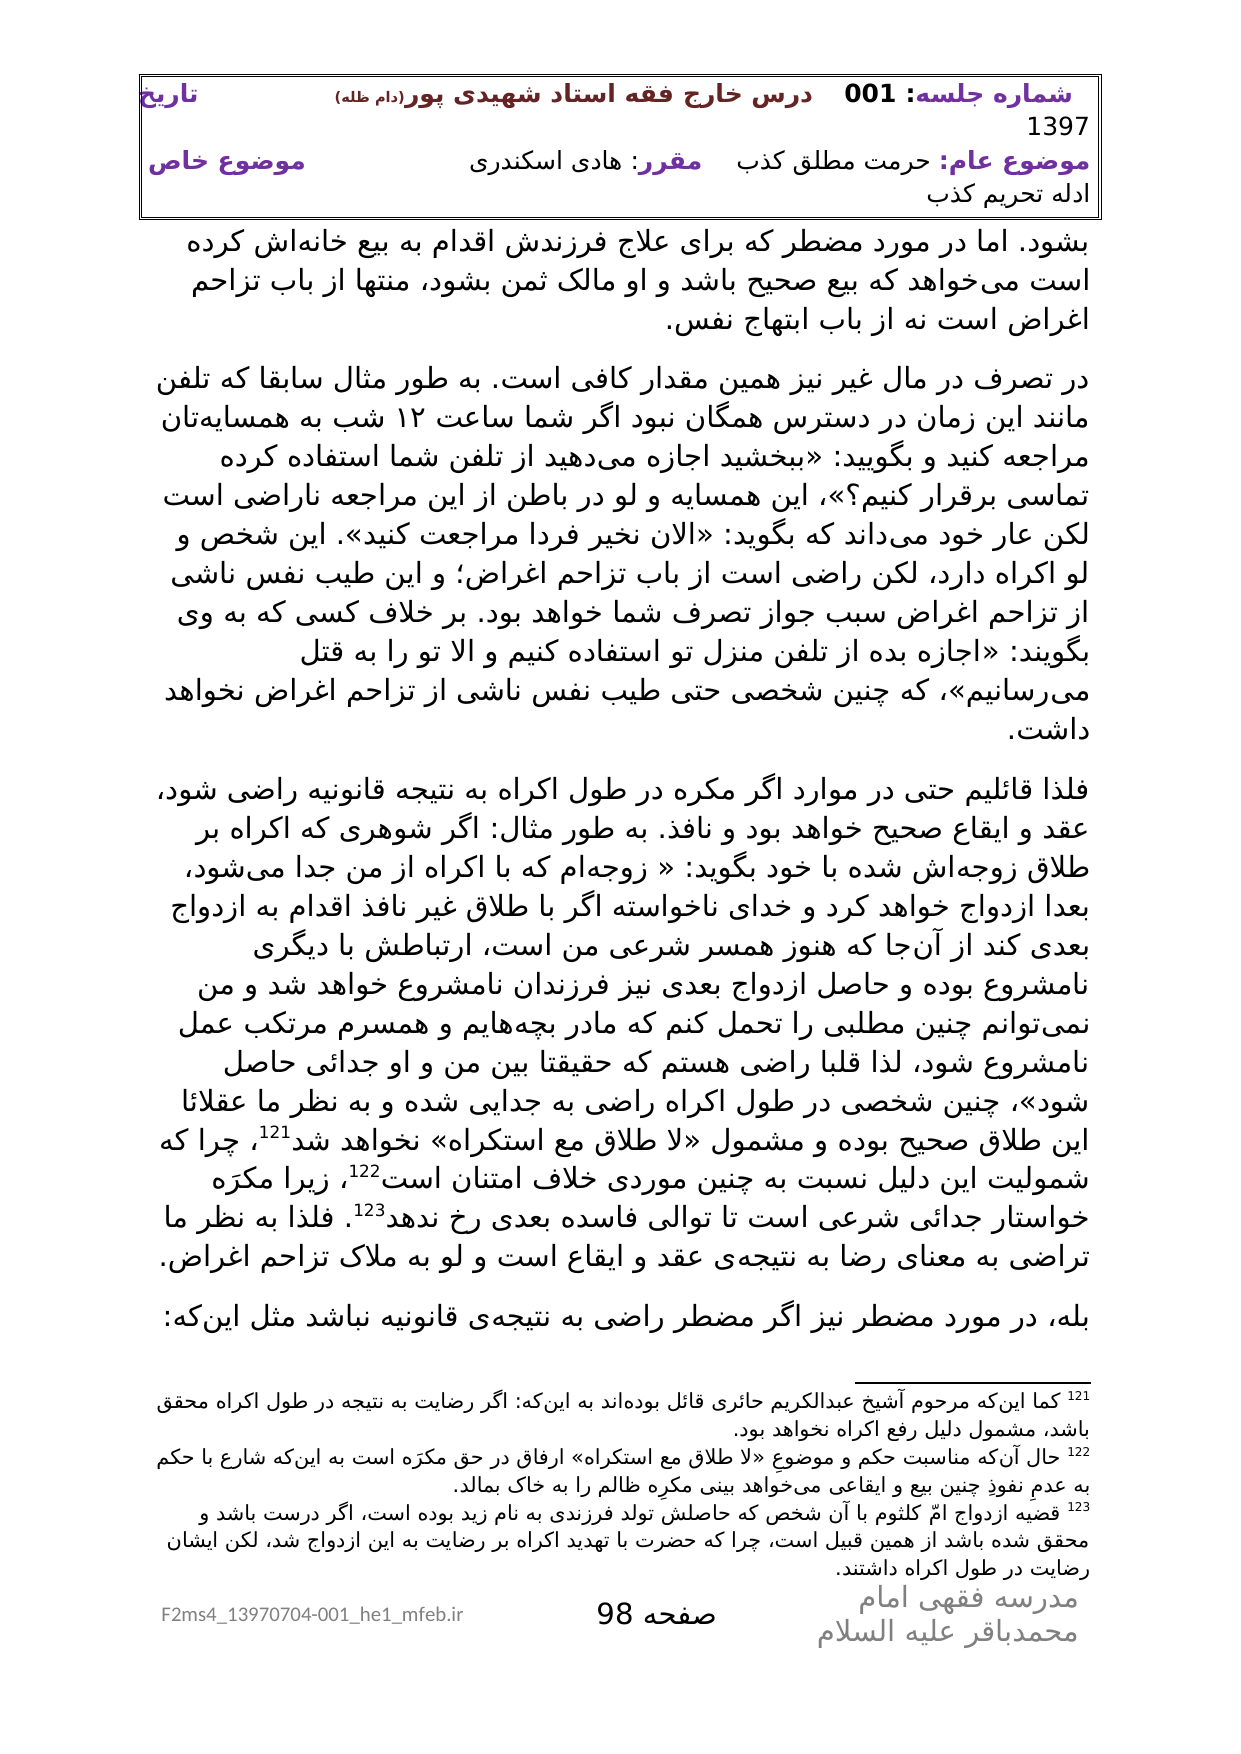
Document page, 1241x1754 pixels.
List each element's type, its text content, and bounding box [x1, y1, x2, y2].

text فلذا قائلیم حتی در موارد اگر مکره در طول اکراه به نتیجه قانونیه راضی شود، عقد و ایقاع صحیح خواهد بود و نافذ. به طور مثال:‌ اگر شوهری که اکراه بر طلاق زوجه‌اش شده با خود بگوید: « زوجه‌ام که با اکراه از من جدا می‌شود، بعدا ازدواج خواهد کرد و ‌خدای ناخواسته اگر با طلاق غیر نافذ اقدام به ازدواج بعدی کند از آن‌جا که هنوز همسر شرعی من است، ارتباطش با دیگری نامشروع بوده و حاصل ازدواج بعدی نیز فرزندان نامشروع خواهد شد و من نمی‌توانم چنین مطلبی را تحمل کنم که مادر بچه‌هایم و همسرم مرتکب عمل نامشروع شود، لذا قلبا راضی هستم که حقیقتا بین من و او جدائی حاصل شود»، چنین شخصی در طول اکراه راضی به جدایی شده و به نظر ما عقلائا این طلاق صحیح بوده و مشمول «لا طلاق مع استکراه» نخواهد شد، چرا که شمولیت این دلیل نسبت به چنین موردی خلاف امتنان است، زیرا مکرَه خواستار جدائی شرعی است تا توالی فاسده بعدی رخ ندهد. فلذا به نظر ما تراضی به معنای رضا به نتیجه‌ی عقد و ایقاع است و لو به ملاک تزاحم اغراض. [150, 772, 1090, 1274]
text بله، در مورد مضطر نیز اگر مضطر راضی به نتیجه‌ی قانونیه نباشد مثل این‌که: [150, 1299, 1090, 1333]
text در تصرف در مال غیر نیز همین مقدار کافی است. به طور مثال سابقا که تلفن مانند این زمان در دسترس همگان نبود اگر شما ساعت ۱۲ شب به همسایه‌تان مراجعه کنید و بگویید: «ببخشید اجازه می‌‌دهید از تلفن شما استفاده کرده تماسی برقرار کنیم؟»، این همسایه و لو در باطن از این مراجعه ناراضی است لکن عار خود می‌‌داند که بگوید: «الان نخیر فردا مراجعت کنید». این شخص و لو اکراه دارد، لکن راضی است از باب تزاحم اغراض؛ و این طیب نفس ناشی از تزاحم اغراض سبب جواز تصرف شما خواهد بود. بر خلاف کسی که به وی بگویند: «‌اجازه بده از تلفن منزل تو استفاده کنیم و الا تو را به قتل می‌رسانیم»، که چنین شخصی حتی طیب نفس ناشی از تزاحم اغراض نخواهد داشت. [150, 362, 1090, 746]
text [150, 224, 1090, 336]
